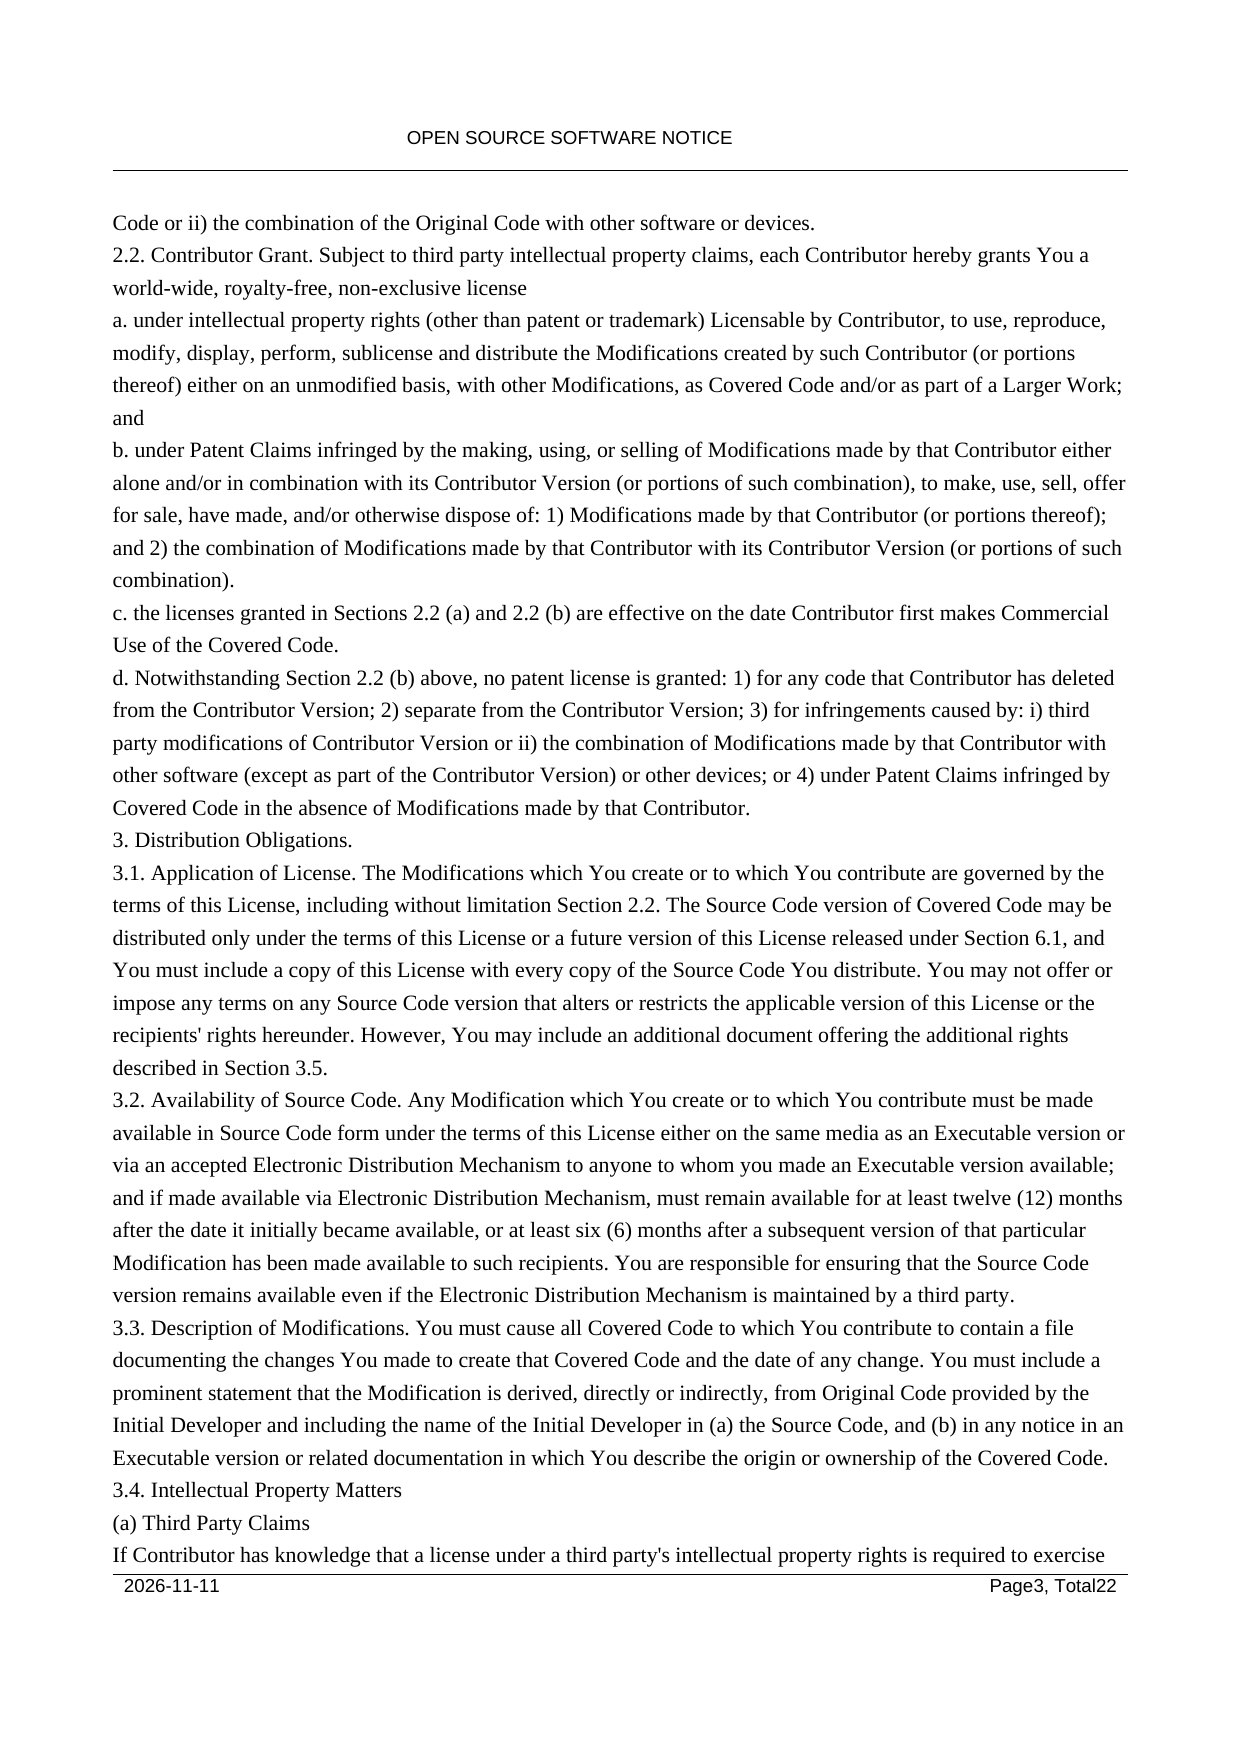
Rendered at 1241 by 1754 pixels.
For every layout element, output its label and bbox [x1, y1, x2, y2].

text [112, 206, 1128, 1571]
